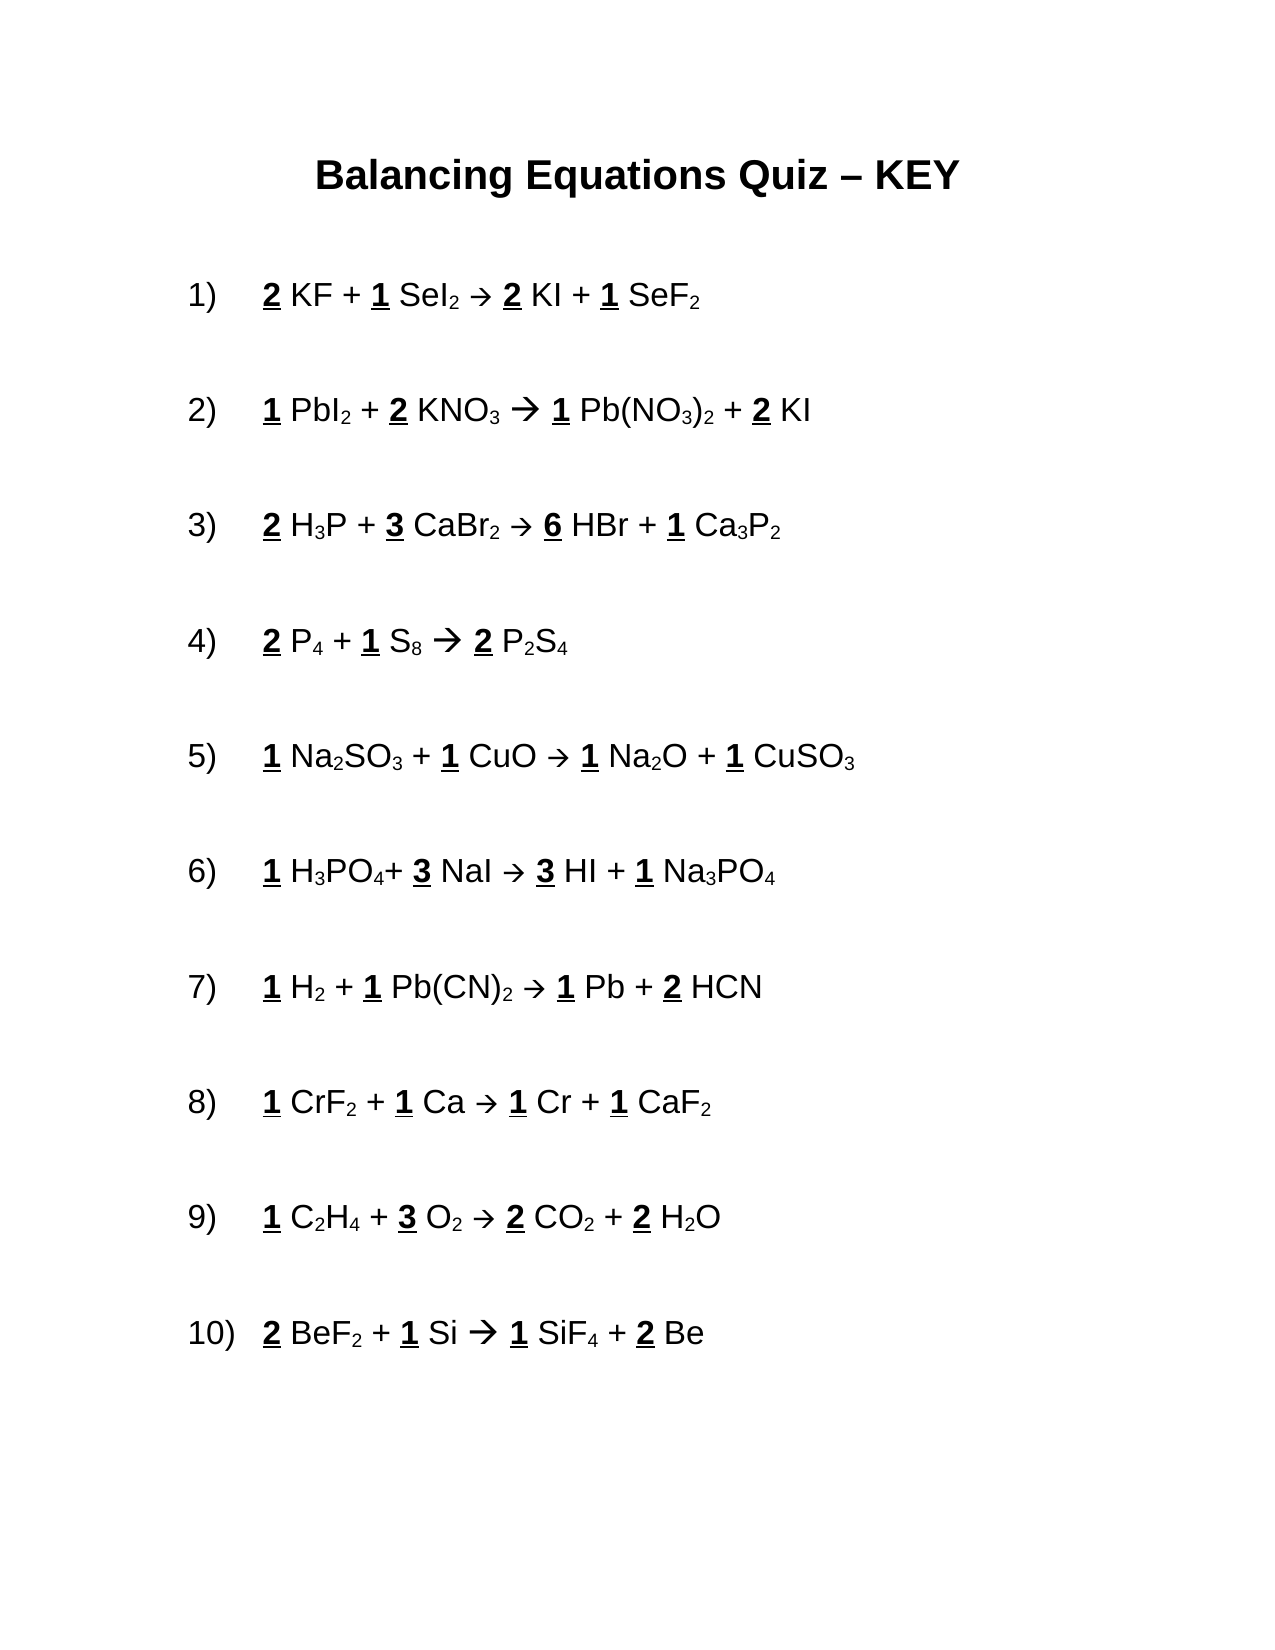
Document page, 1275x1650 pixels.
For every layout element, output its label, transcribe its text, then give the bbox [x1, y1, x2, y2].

list 2 BeF2 + 1 Si 1 SiF4 + 2 Be [187, 1313, 1125, 1351]
list 1 CrF2 + 1 Ca 1 Cr + 1 CaF2 [187, 1082, 1125, 1121]
list 1 Na2SO3 + 1 CuO 1 Na2O + 1 CuSO3 [187, 736, 1125, 775]
list 2 P4 + 1 S8 2 P2S4 [187, 621, 1125, 659]
list 1 H2 + 1 Pb(CN)2 1 Pb + 2 HCN [187, 967, 1125, 1005]
list 1 H3PO4+ 3 NaI 3 HI + 1 Na3PO4 [187, 852, 1125, 890]
text Balancing Equations Quiz – KEY [150, 150, 1125, 198]
list 2 KF + 1 SeI2 2 KI + 1 SeF2 [187, 275, 1125, 313]
list 1 C2H4 + 3 O2 2 CO2 + 2 H2O [187, 1197, 1125, 1236]
list 1 PbI2 + 2 KNO3 1 Pb(NO3)2 + 2 KI [187, 390, 1125, 429]
list 2 H3P + 3 CaBr2 6 HBr + 1 Ca3P2 [187, 506, 1125, 544]
